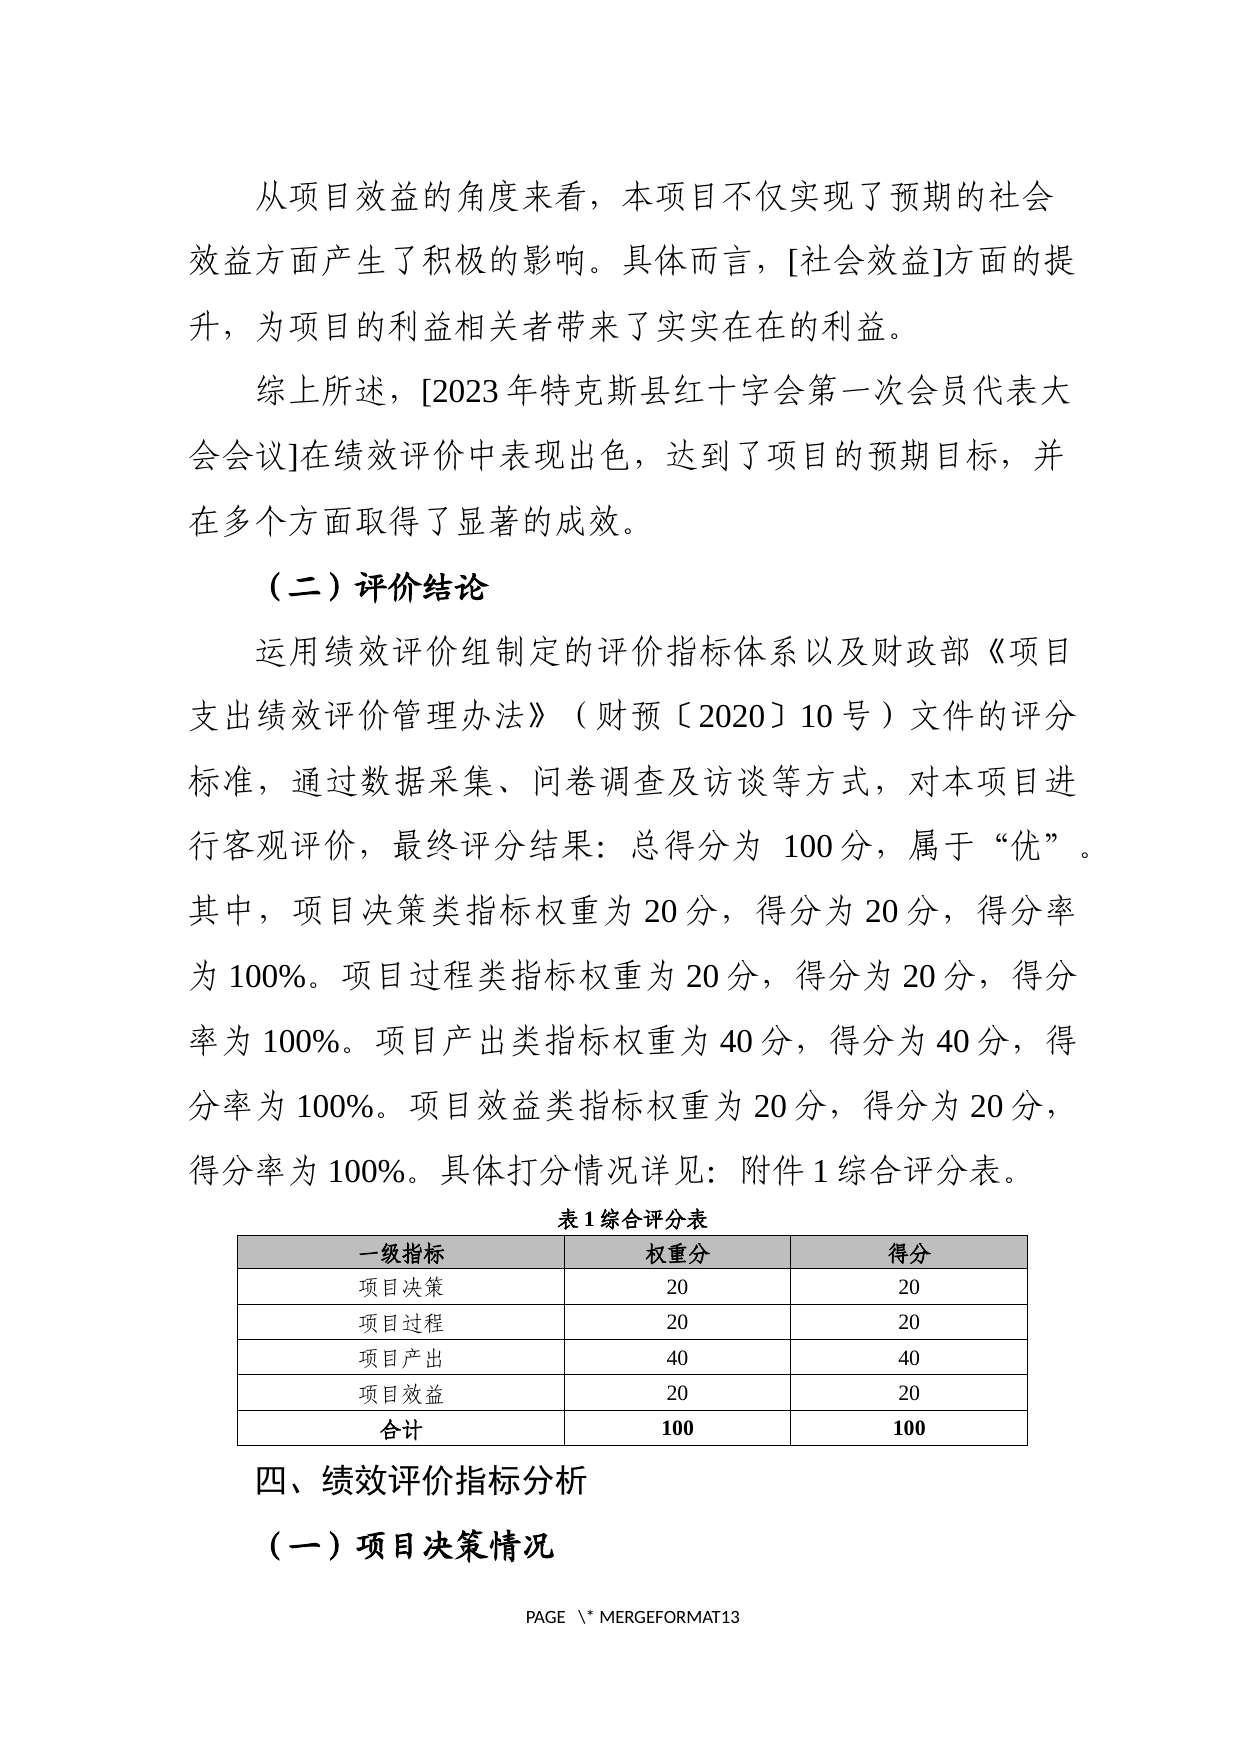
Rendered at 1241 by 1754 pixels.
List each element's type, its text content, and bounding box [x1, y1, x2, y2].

title 运用绩效评价组制定的评价指标体系以及财政部《项目支出绩效评价管理办法》（财预〔2020〕10号）文件的评分标准，通过数据采集、问卷调查及访谈等方式，对本项目进行客观评价，最终评分结果：总得分为 100分，属于“优”。其中，项目决策类指标权重为20分，得分为20分，得分率为100%。项目过程类指标权重为20分，得分为20分，得分率为100%。项目产出类指标权重为40分，得分为40分，得分率为100%。项目效益类指标权重为20分，得分为20分，得分率为100%。具体打分情况详见：附件1综合评分表。 [187, 617, 1078, 1202]
table_header 得分 [791, 1236, 1027, 1268]
table_cell 100 [565, 1411, 790, 1445]
table_cell 20 [791, 1269, 1027, 1303]
text 从项目效益的角度来看，本项目不仅实现了预期的社会效益方面产生了积极的影响。具体而言，[社会效益]方面的提升，为项目的利益相关者带来了实实在在的利益。 [187, 162, 1078, 357]
table_cell 项目决策 [238, 1269, 564, 1303]
table_cell 40 [791, 1340, 1027, 1374]
table_cell 40 [565, 1340, 790, 1374]
table_header 权重分 [565, 1236, 790, 1268]
table_cell 项目过程 [238, 1305, 564, 1339]
table_cell 项目效益 [238, 1375, 564, 1410]
text 四、绩效评价指标分析 [187, 1446, 1078, 1511]
table_cell 20 [791, 1375, 1027, 1410]
table_header 一级指标 [238, 1236, 564, 1268]
table_cell 项目产出 [238, 1340, 564, 1374]
title 表1综合评分表 [187, 1202, 1078, 1234]
table_cell 20 [565, 1375, 790, 1410]
table_cell 20 [791, 1305, 1027, 1339]
table_cell 100 [791, 1411, 1027, 1445]
text 综上所述，[2023年特克斯县红十字会第一次会员代表大会会议]在绩效评价中表现出色，达到了项目的预期目标，并在多个方面取得了显著的成效。 [187, 357, 1078, 552]
title （一）项目决策情况 [187, 1511, 1078, 1576]
title （二）评价结论 [187, 552, 1078, 617]
table_cell 合计 [238, 1411, 564, 1445]
table_cell 20 [565, 1269, 790, 1303]
table_cell 20 [565, 1305, 790, 1339]
